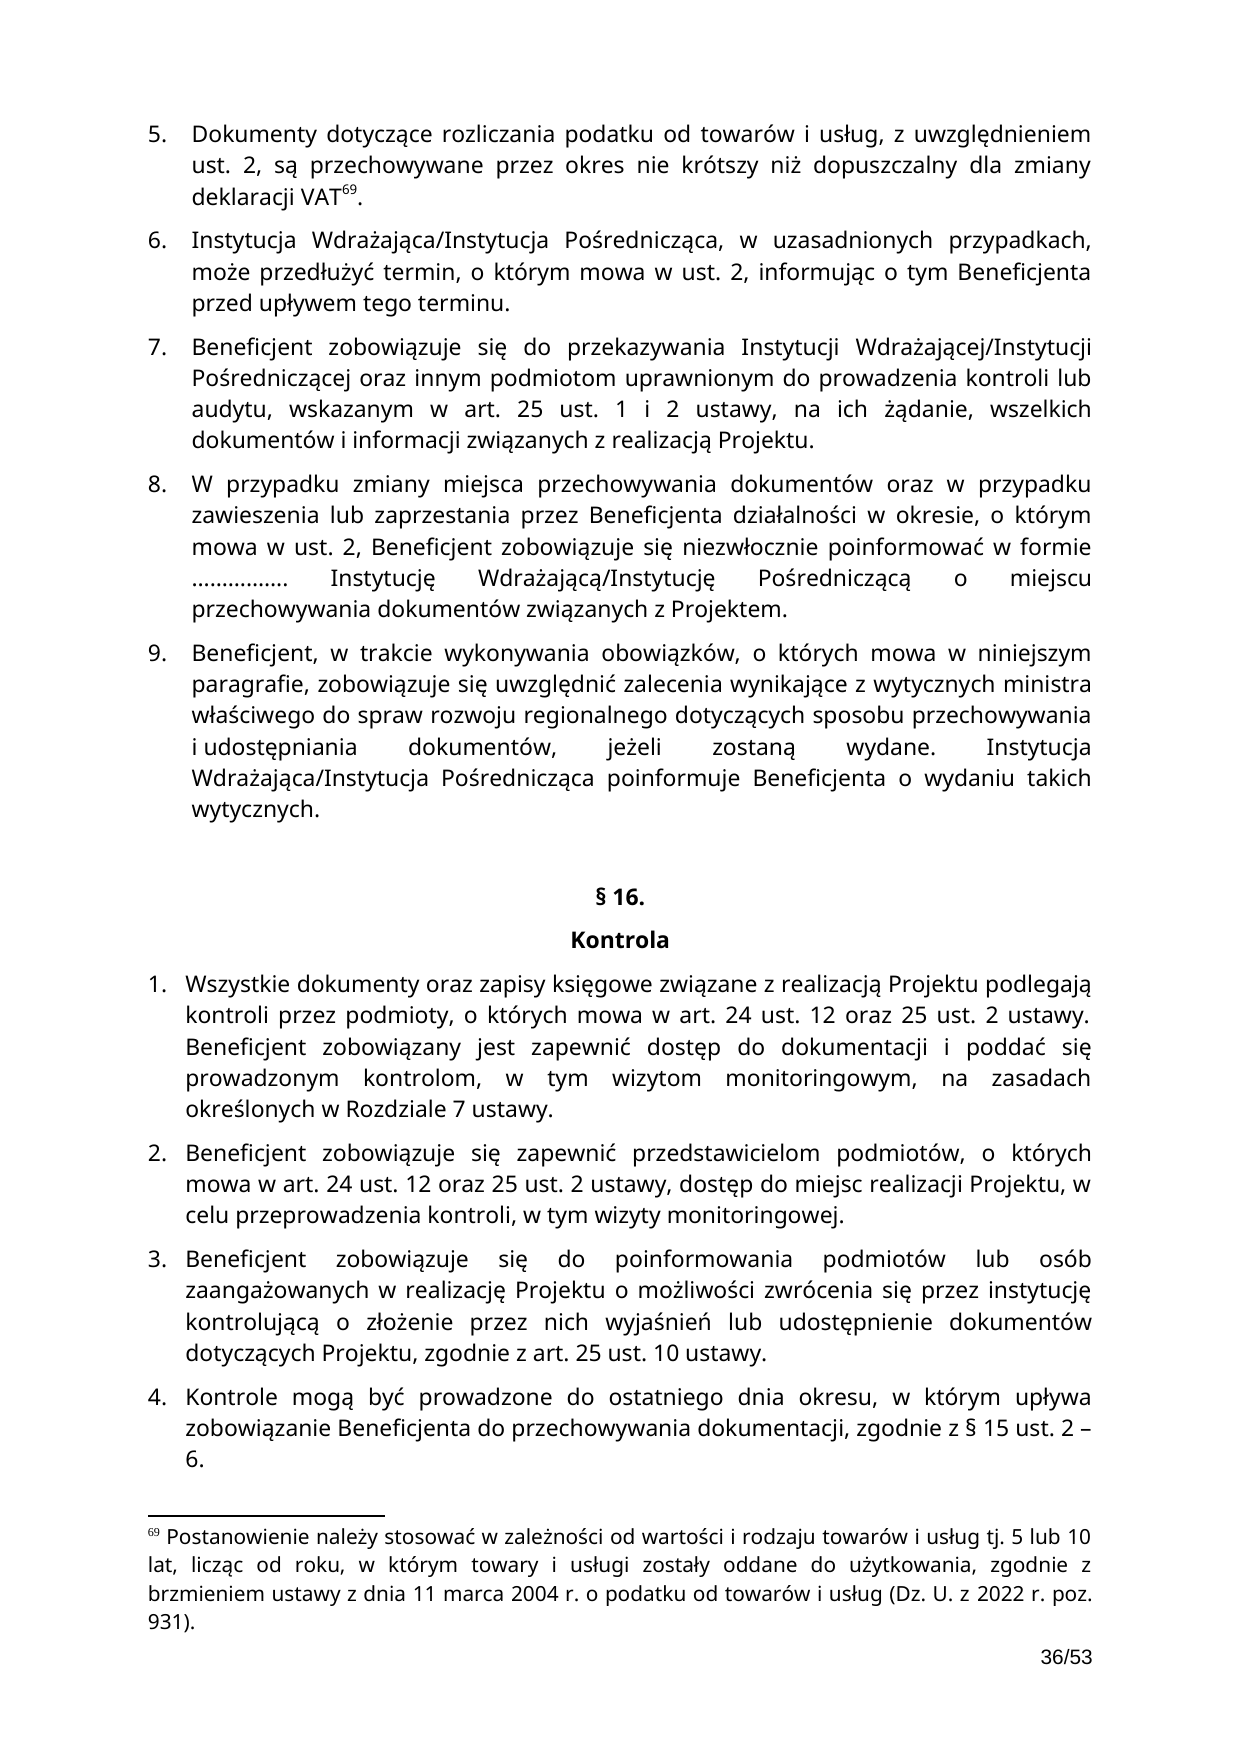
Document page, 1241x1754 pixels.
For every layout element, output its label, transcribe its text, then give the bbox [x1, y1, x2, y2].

list Beneficjent, w trakcie wykonywania obowiązków, o których mowa w niniejszym paragrafie, zobowiązuje się uwzględnić zalecenia wynikające z wytycznych ministra właściwego do spraw rozwoju regionalnego dotyczących sposobu przechowywania i udostępniania dokumentów, jeżeli zostaną wydane. Instytucja Wdrażająca/Instytucja Pośrednicząca poinformuje Beneficjenta o wydaniu takich wytycznych. [148, 637, 1092, 824]
list Beneficjent zobowiązuje się do przekazywania Instytucji Wdrażającej/Instytucji Pośredniczącej oraz innym podmiotom uprawnionym do prowadzenia kontroli lub audytu, wskazanym w art. 25 ust. 1 i 2 ustawy, na ich żądanie, wszelkich dokumentów i informacji związanych z realizacją Projektu. [148, 331, 1092, 456]
text § 16. [148, 881, 1092, 912]
list Wszystkie dokumenty oraz zapisy księgowe związane z realizacją Projektu podlegają kontroli przez podmioty, o których mowa w art. 24 ust. 12 oraz 25 ust. 2 ustawy. Beneficjent zobowiązany jest zapewnić dostęp do dokumentacji i poddać się prowadzonym kontrolom, w tym wizytom monitoringowym, na zasadach określonych w Rozdziale 7 ustawy. [148, 968, 1092, 1124]
list Instytucja Wdrażająca/Instytucja Pośrednicząca, w uzasadnionych przypadkach, może przedłużyć termin, o którym mowa w ust. 2, informując o tym Beneficjenta przed upływem tego terminu. [148, 224, 1092, 318]
list Kontrole mogą być prowadzone do ostatniego dnia okresu, w którym upływa zobowiązanie Beneficjenta do przechowywania dokumentacji, zgodnie z § 15 ust. 2 – 6. [148, 1381, 1092, 1474]
list Dokumenty dotyczące rozliczania podatku od towarów i usług, z uwzględnieniem ust. 2, są przechowywane przez okres nie krótszy niż dopuszczalny dla zmiany deklaracji VAT. [148, 118, 1092, 212]
text Kontrola [148, 924, 1092, 956]
list Beneficjent zobowiązuje się do poinformowania podmiotów lub osób zaangażowanych w realizację Projektu o możliwości zwrócenia się przez instytucję kontrolującą o złożenie przez nich wyjaśnień lub udostępnienie dokumentów dotyczących Projektu, zgodnie z art. 25 ust. 10 ustawy. [148, 1243, 1092, 1368]
list Beneficjent zobowiązuje się zapewnić przedstawicielom podmiotów, o których mowa w art. 24 ust. 12 oraz 25 ust. 2 ustawy, dostęp do miejsc realizacji Projektu, w celu przeprowadzenia kontroli, w tym wizyty monitoringowej. [148, 1137, 1092, 1231]
list W przypadku zmiany miejsca przechowywania dokumentów oraz w przypadku zawieszenia lub zaprzestania przez Beneficjenta działalności w okresie, o którym mowa w ust. 2, Beneficjent zobowiązuje się niezwłocznie poinformować w formie ……………. Instytucję Wdrażającą/Instytucję Pośredniczącą o miejscu przechowywania dokumentów związanych z Projektem. [148, 468, 1092, 624]
